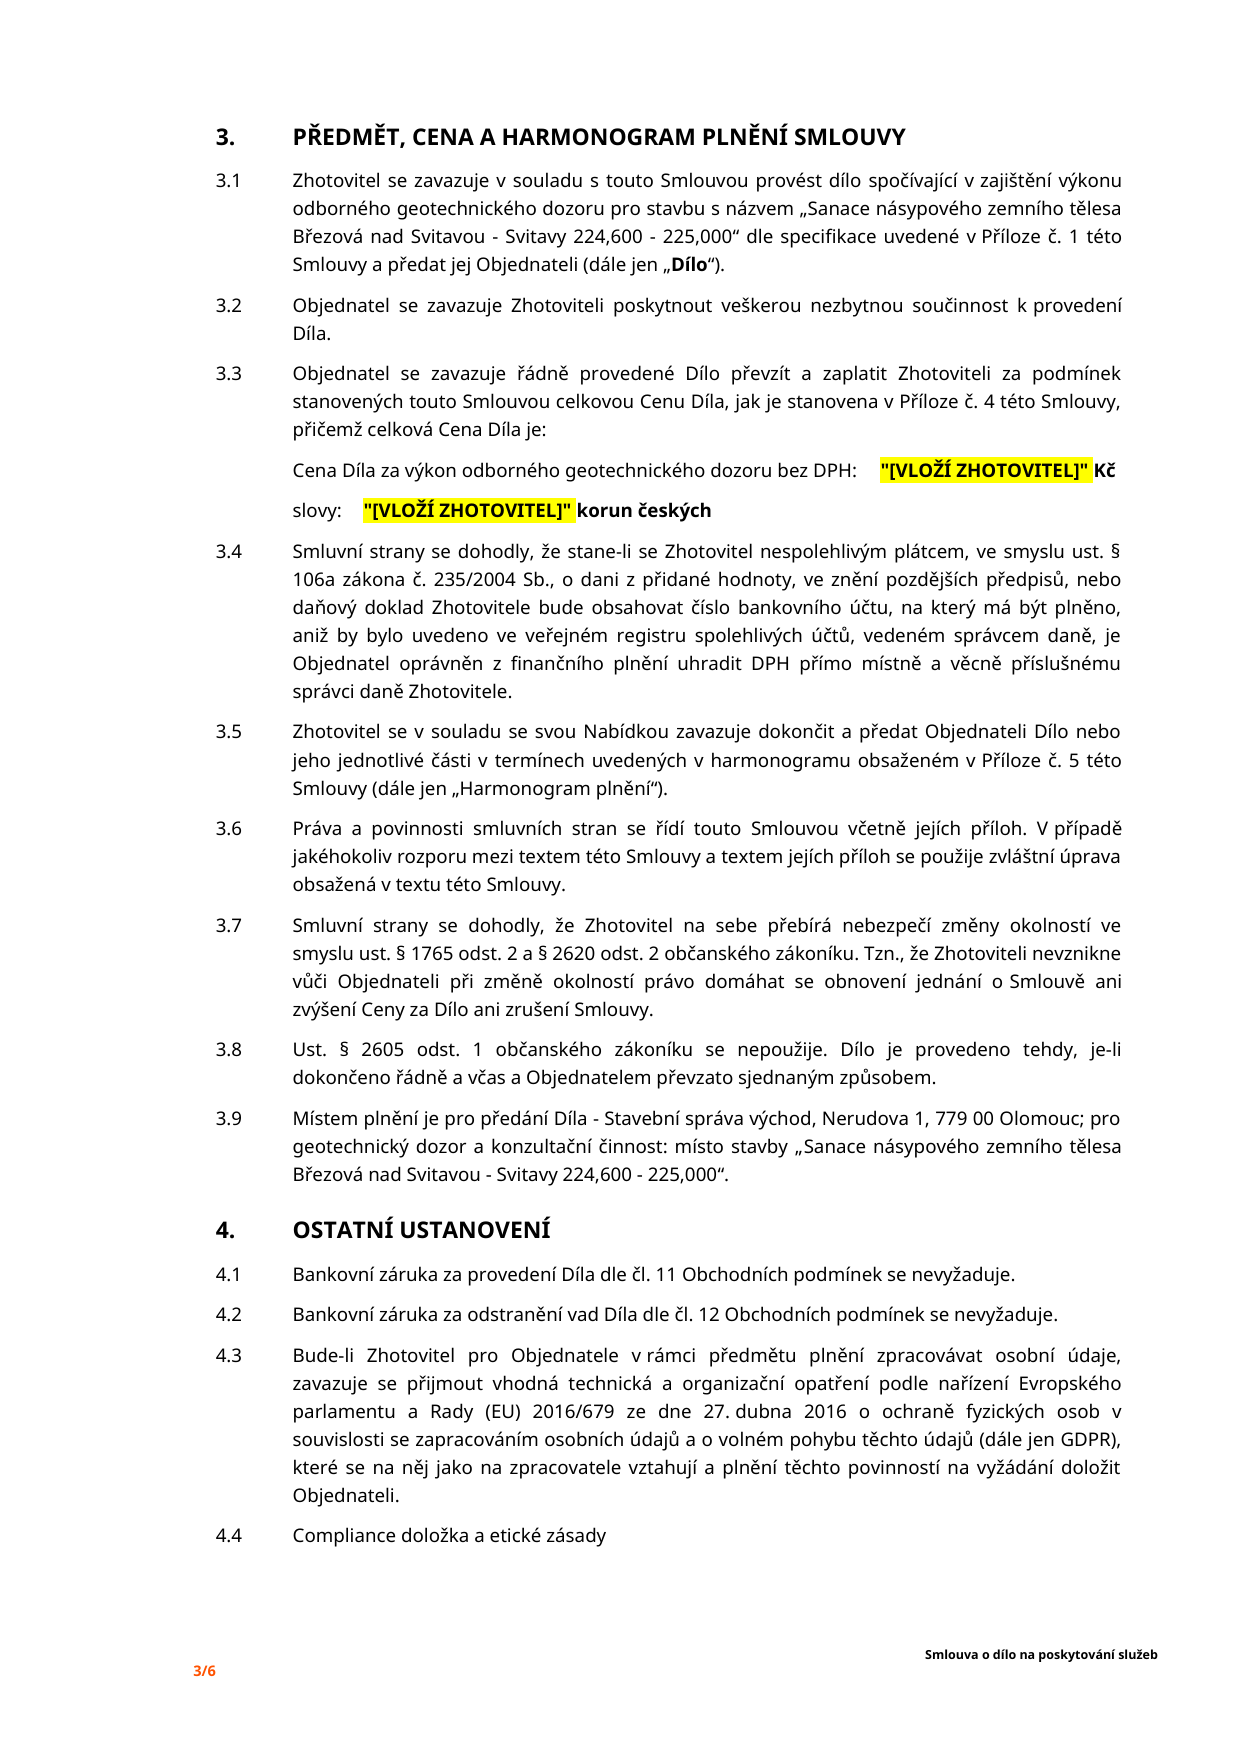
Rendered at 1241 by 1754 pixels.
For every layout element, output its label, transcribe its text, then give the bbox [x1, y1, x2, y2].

text Bude-li Zhotovitel pro Objednatele v rámci předmětu plnění zpracovávat osobní údaje, zavazuje se přijmout vhodná technická a organizační opatření podle nařízení Evropského parlamentu a Rady (EU) 2016/679 ze dne 27. dubna 2016 o ochraně fyzických osob v souvislosti se zapracováním osobních údajů a o volném pohybu těchto údajů (dále jen GDPR), které se na něj jako na zpracovatele vztahují a plnění těchto povinností na vyžádání doložit Objednateli. [216, 1342, 1122, 1508]
text Compliance doložka a etické zásady [216, 1523, 1122, 1548]
text Objednatel se zavazuje řádně provedené Dílo převzít a zaplatit Zhotoviteli za podmínek stanovených touto Smlouvou celkovou Cenu Díla, jak je stanovena v Příloze č. 4 této Smlouvy, přičemž celková Cena Díla je: [216, 361, 1122, 442]
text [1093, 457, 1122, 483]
text Bankovní záruka za provedení Díla dle čl. 11 Obchodních podmínek se nevyžaduje. [216, 1261, 1122, 1287]
text Ust. § 2605 odst. 1 občanského zákoníku se nepoužije. Dílo je provedeno tehdy, je-li dokončeno řádně a včas a Objednatelem převzato sjednaným způsobem. [216, 1037, 1122, 1090]
text Zhotovitel se v souladu se svou Nabídkou zavazuje dokončit a předat Objednateli Dílo nebo jeho jednotlivé části v termínech uvedených v harmonogramu obsaženém v Příloze č. 5 této Smlouvy (dále jen „Harmonogram plnění“). [216, 719, 1122, 800]
text Smluvní strany se dohodly, že stane-li se Zhotovitel nespolehlivým plátcem, ve smyslu ust. § 106a zákona č. 235/2004 Sb., o dani z přidané hodnoty, ve znění pozdějších předpisů, nebo daňový doklad Zhotovitele bude obsahovat číslo bankovního účtu, na který má být plněno, aniž by bylo uvedeno ve veřejném registru spolehlivých účtů, vedeném správcem daně, je Objednatel oprávněn z finančního plnění uhradit DPH přímo místně a věcně příslušnému správci daně Zhotovitele. [216, 538, 1122, 704]
text slovy: korun českých [576, 498, 1122, 523]
text OSTATNÍ USTANOVENÍ [216, 1214, 1122, 1245]
text Objednatel se zavazuje Zhotoviteli poskytnout veškerou nezbytnou součinnost k provedení Díla. [216, 292, 1122, 346]
text Bankovní záruka za odstranění vad Díla dle čl. 12 Obchodních podmínek se nevyžaduje. [216, 1302, 1122, 1327]
text Místem plnění je pro předání Díla - Stavební správa východ, Nerudova 1, 779 00 Olomouc; pro geotechnický dozor a konzultační činnost: místo stavby „Sanace násypového zemního tělesa Březová nad Svitavou - Svitavy 224,600 - 225,000“. [216, 1105, 1122, 1187]
text Zhotovitel se zavazuje v souladu s touto Smlouvou provést dílo spočívající v zajištění výkonu odborného geotechnického dozoru pro stavbu s názvem „Sanace násypového zemního tělesa Březová nad Svitavou - Svitavy 224,600 - 225,000“ dle specifikace uvedené v Příloze č. 1 této Smlouvy a předat jej Objednateli (dále jen „Dílo“). [216, 167, 1122, 277]
text slovy: korun českých [292, 498, 363, 523]
text Práva a povinnosti smluvních stran se řídí touto Smlouvou včetně jejích příloh. V případě jakéhokoliv rozporu mezi textem této Smlouvy a textem jejích příloh se použije zvláštní úprava obsažená v textu této Smlouvy. [216, 815, 1122, 897]
text Cena Díla za výkon odborného geotechnického dozoru bez DPH: Kč [292, 457, 880, 483]
text Smluvní strany se dohodly, že Zhotovitel na sebe přebírá nebezpečí změny okolností ve smyslu ust. § 1765 odst. 2 a § 2620 odst. 2 občanského zákoníku. Tzn., že Zhotoviteli nevznikne vůči Objednateli při změně okolností právo domáhat se obnovení jednání o Smlouvě ani zvýšení Ceny za Dílo ani zrušení Smlouvy. [216, 912, 1122, 1022]
text PŘEDMĚT, CENA A HARMONOGRAM PLNĚNÍ SMLOUVY [216, 121, 1122, 152]
